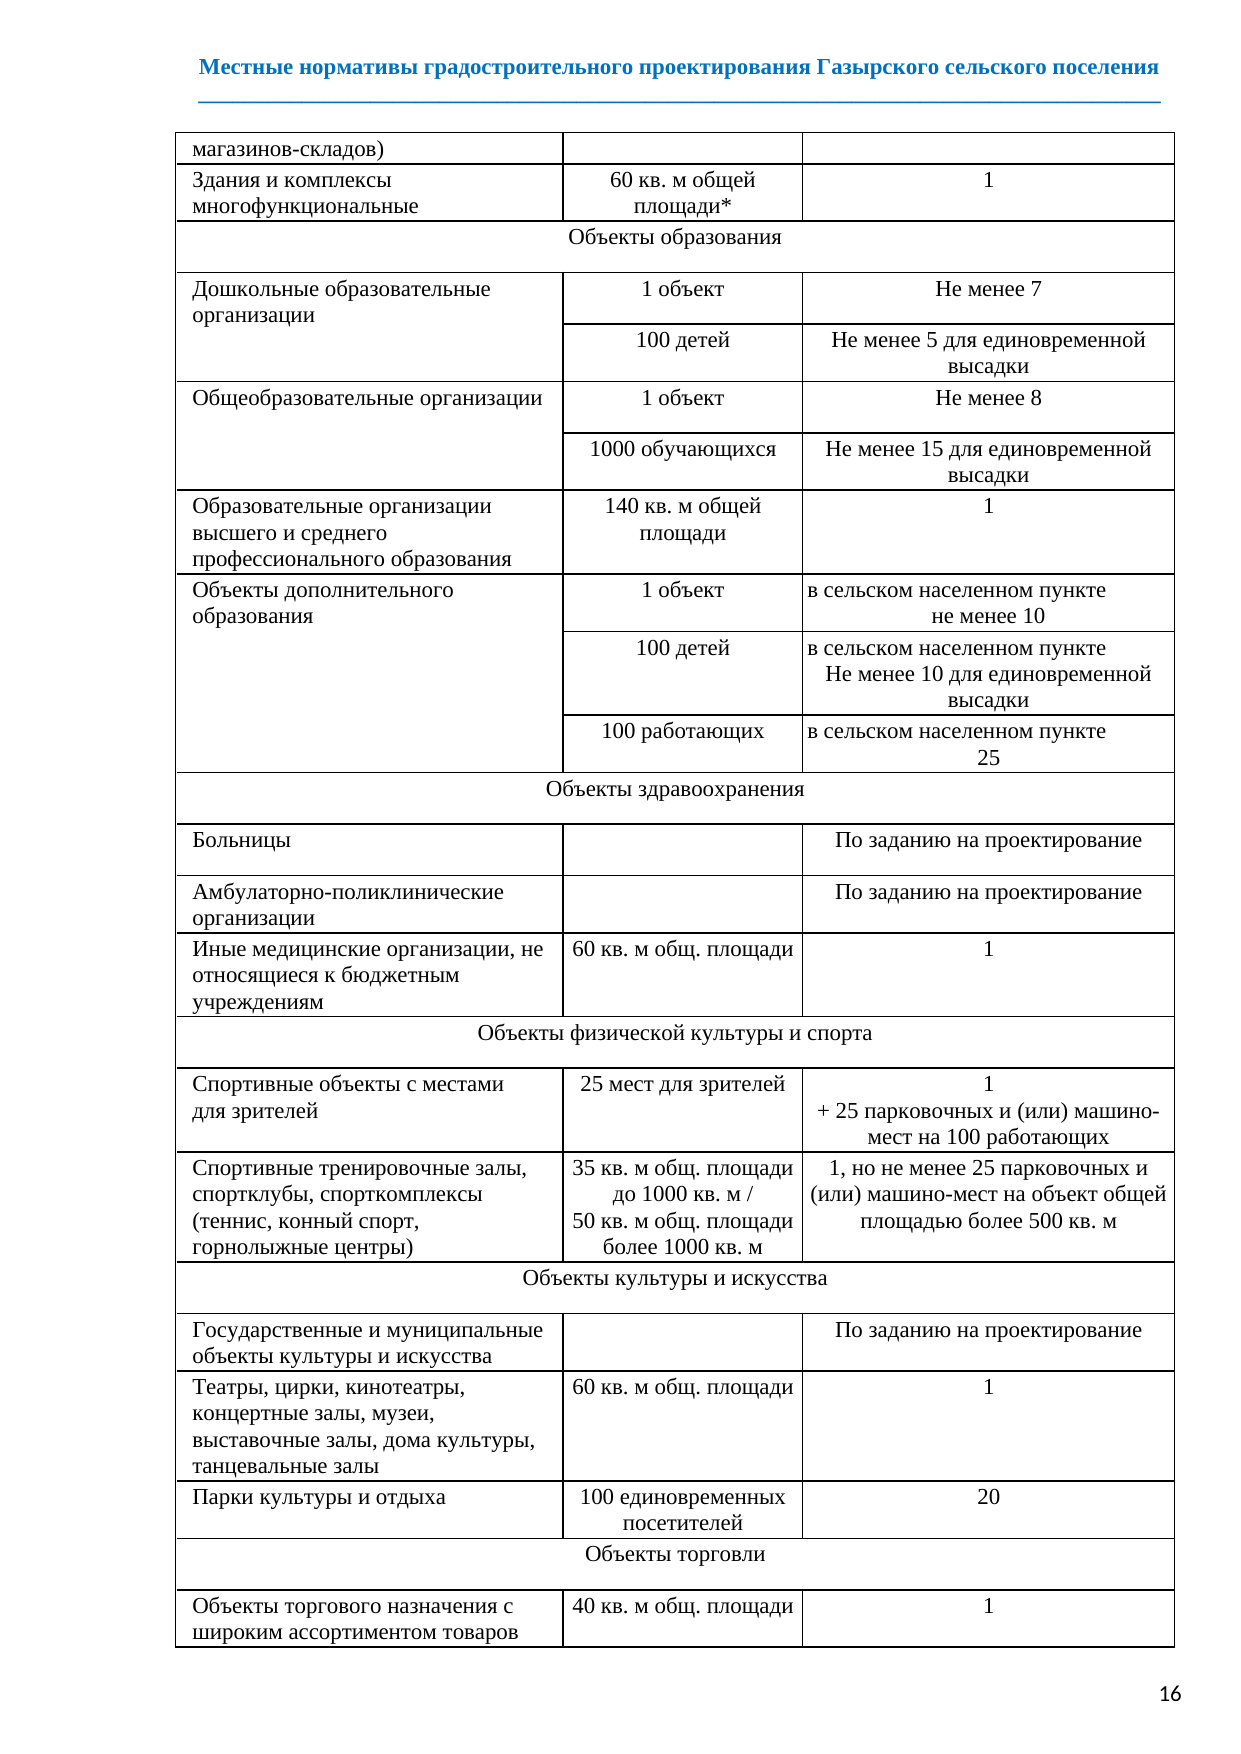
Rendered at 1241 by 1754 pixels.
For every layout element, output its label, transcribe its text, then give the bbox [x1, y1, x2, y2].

table_cell 100 детей [564, 325, 802, 381]
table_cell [176, 1590, 562, 1646]
table_cell Амбулаторно-поликлинические организации [176, 876, 562, 932]
table_cell Театры, цирки, кинотеатры, концертные залы, музеи, выставочные залы, дома культуры, танцевальные залы [176, 1371, 562, 1480]
table_cell [564, 876, 802, 932]
table_cell 1000 обучающихся [564, 434, 802, 489]
table_cell Объекты здравоохранения [176, 773, 1174, 823]
table_cell 140 кв. м общей площади [564, 491, 802, 573]
table_cell в сельском населенном пункте не менее 10 [803, 575, 1174, 631]
table_cell Спортивные объекты с местами для зрителей [176, 1068, 562, 1151]
table_cell Объекты образования [176, 221, 1174, 272]
table_cell 60 кв. м общей площади* [564, 165, 802, 220]
table_cell Не менее 8 [803, 382, 1174, 432]
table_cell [564, 133, 802, 163]
table_cell 60 кв. м общ. площади [564, 934, 802, 1016]
table_cell Государственные и муниципальные объекты культуры и искусства [176, 1314, 562, 1370]
table_cell Не менее 5 для единовременной высадки [803, 325, 1174, 381]
table_cell 1 + 25 парковочных и (или) машино-мест на 100 работающих [803, 1069, 1174, 1151]
table_cell в сельском населенном пункте 25 [803, 716, 1174, 772]
table_cell Образовательные организации высшего и среднего профессионального образования [176, 490, 562, 573]
table_cell Объекты физической культуры и спорта [176, 1017, 1174, 1067]
table_cell 1 объект [564, 273, 802, 323]
table_cell Объекты торговли [176, 1539, 1174, 1589]
table_cell Общеобразовательные организации [176, 382, 562, 489]
table_cell 60 кв. м общ. площади [564, 1372, 802, 1480]
table_cell Здания и комплексы многофункциональные [176, 164, 562, 220]
table_cell 1 объект [564, 575, 802, 631]
table_cell Объекты культуры и искусства [176, 1262, 1174, 1312]
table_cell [176, 133, 562, 163]
table_cell По заданию на проектирование [803, 876, 1174, 932]
table_cell Парки культуры и отдыха [176, 1481, 562, 1537]
table_cell 1 [803, 1372, 1174, 1480]
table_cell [564, 1591, 802, 1646]
table_cell 1 [803, 934, 1174, 1016]
table_cell 1 [803, 491, 1174, 573]
table_cell 35 кв. м общ. площади до 1000 кв. м / 50 кв. м общ. площади более 1000 кв. м [564, 1153, 802, 1261]
table_cell Спортивные тренировочные залы, спортклубы, спорткомплексы (теннис, конный спорт, горнолыжные центры) [176, 1152, 562, 1261]
table_cell Не менее 15 для единовременной высадки [803, 434, 1174, 489]
table_cell Дошкольные образовательные организации [176, 273, 562, 381]
table_cell По заданию на проектирование [803, 825, 1174, 874]
table_cell [564, 825, 802, 874]
table_cell 25 мест для зрителей [564, 1069, 802, 1151]
table_cell 100 детей [564, 632, 802, 714]
table_cell Не менее 7 [803, 273, 1174, 323]
table_cell Иные медицинские организации, не относящиеся к бюджетным учреждениям [176, 933, 562, 1016]
table_cell 1 [803, 165, 1174, 220]
table_cell По заданию на проектирование [803, 1314, 1174, 1370]
table_cell 100 работающих [564, 716, 802, 772]
table_cell в сельском населенном пункте Не менее 10 для единовременной высадки [803, 632, 1174, 714]
table_cell 100 единовременных посетителей [564, 1482, 802, 1537]
table_cell [564, 1314, 802, 1370]
table_cell Больницы [176, 824, 562, 874]
table_cell 1 объект [564, 382, 802, 432]
table_cell 1 [803, 133, 1174, 163]
table_cell Объекты дополнительного образования [176, 574, 562, 772]
table_cell 1 [803, 1591, 1174, 1646]
table_cell 1, но не менее 25 парковочных и (или) машино-мест на объект общей площадью более 500 кв. м [803, 1153, 1174, 1261]
table_cell 20 [803, 1482, 1174, 1537]
